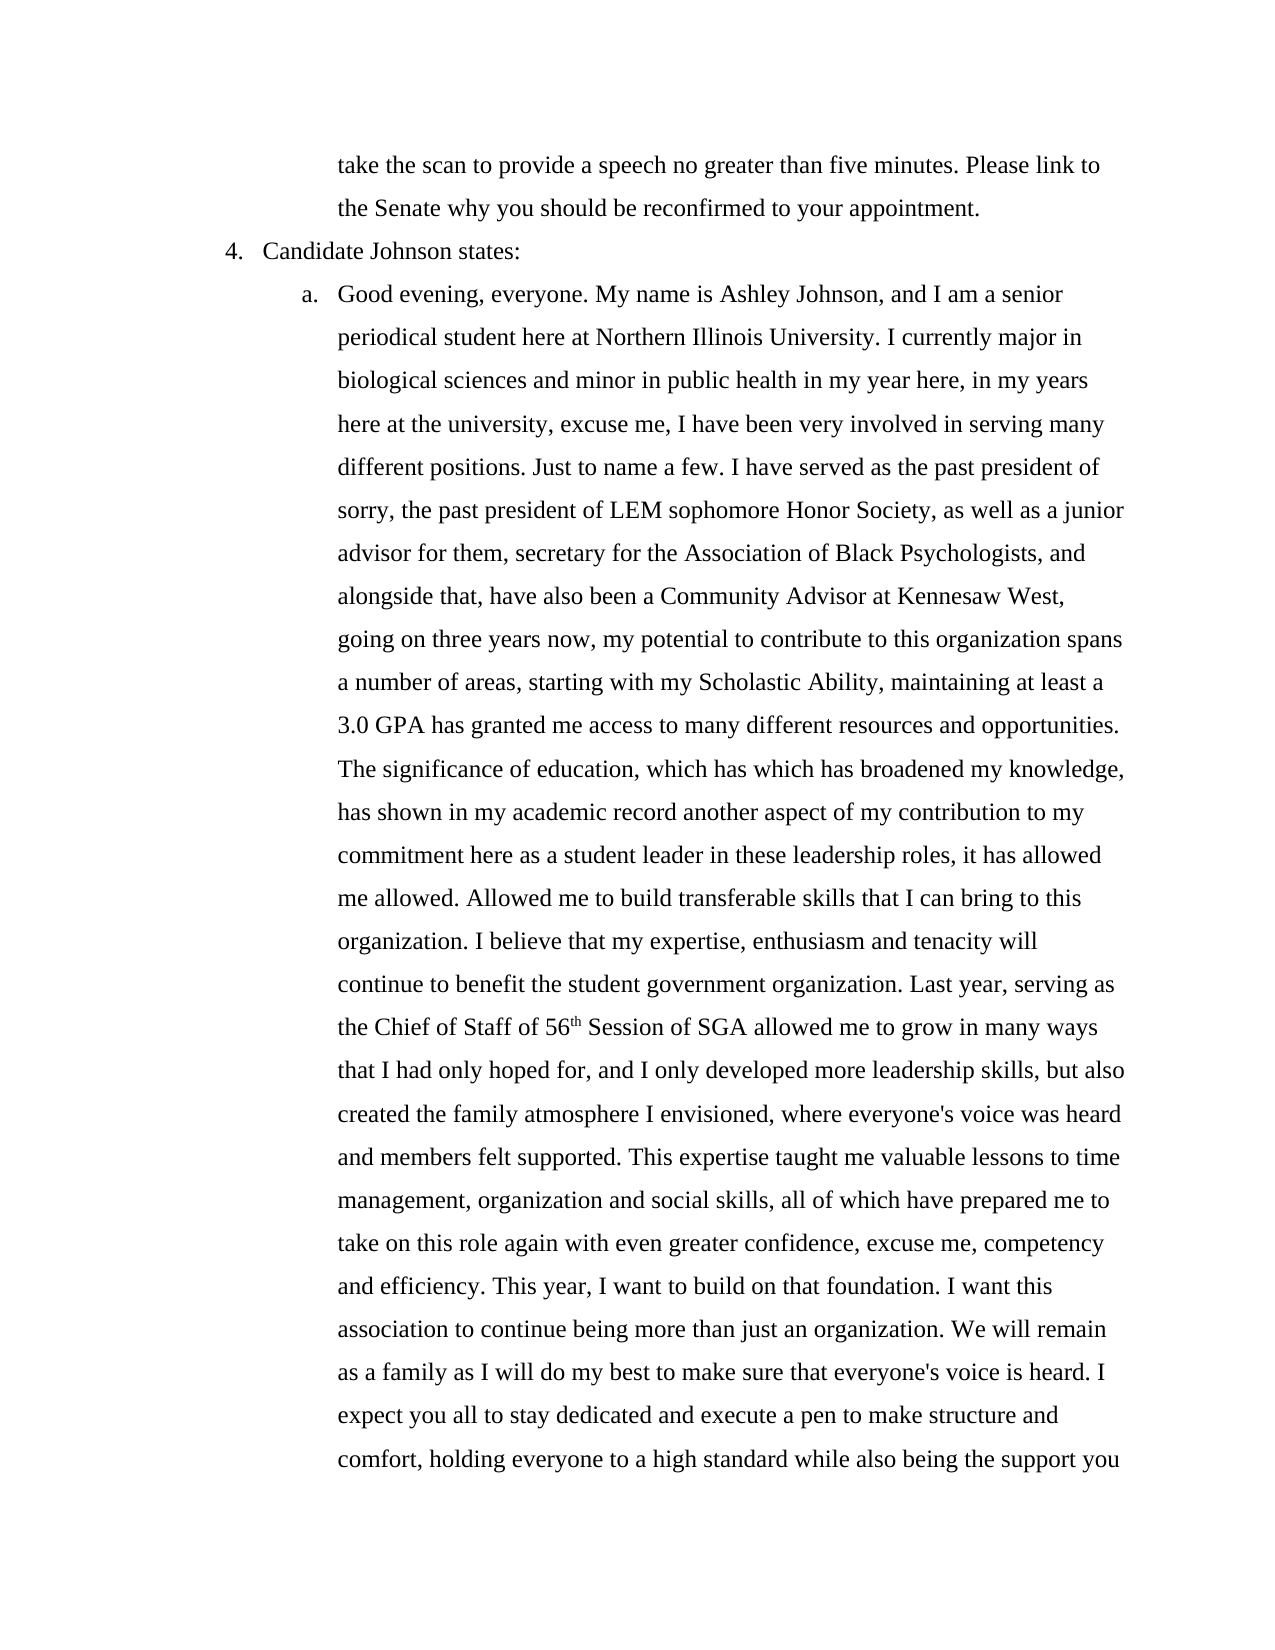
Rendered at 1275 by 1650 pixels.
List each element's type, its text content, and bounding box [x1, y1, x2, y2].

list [319, 279, 1125, 1472]
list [319, 150, 1125, 222]
list Candidate Johnson states: [225, 236, 1125, 265]
